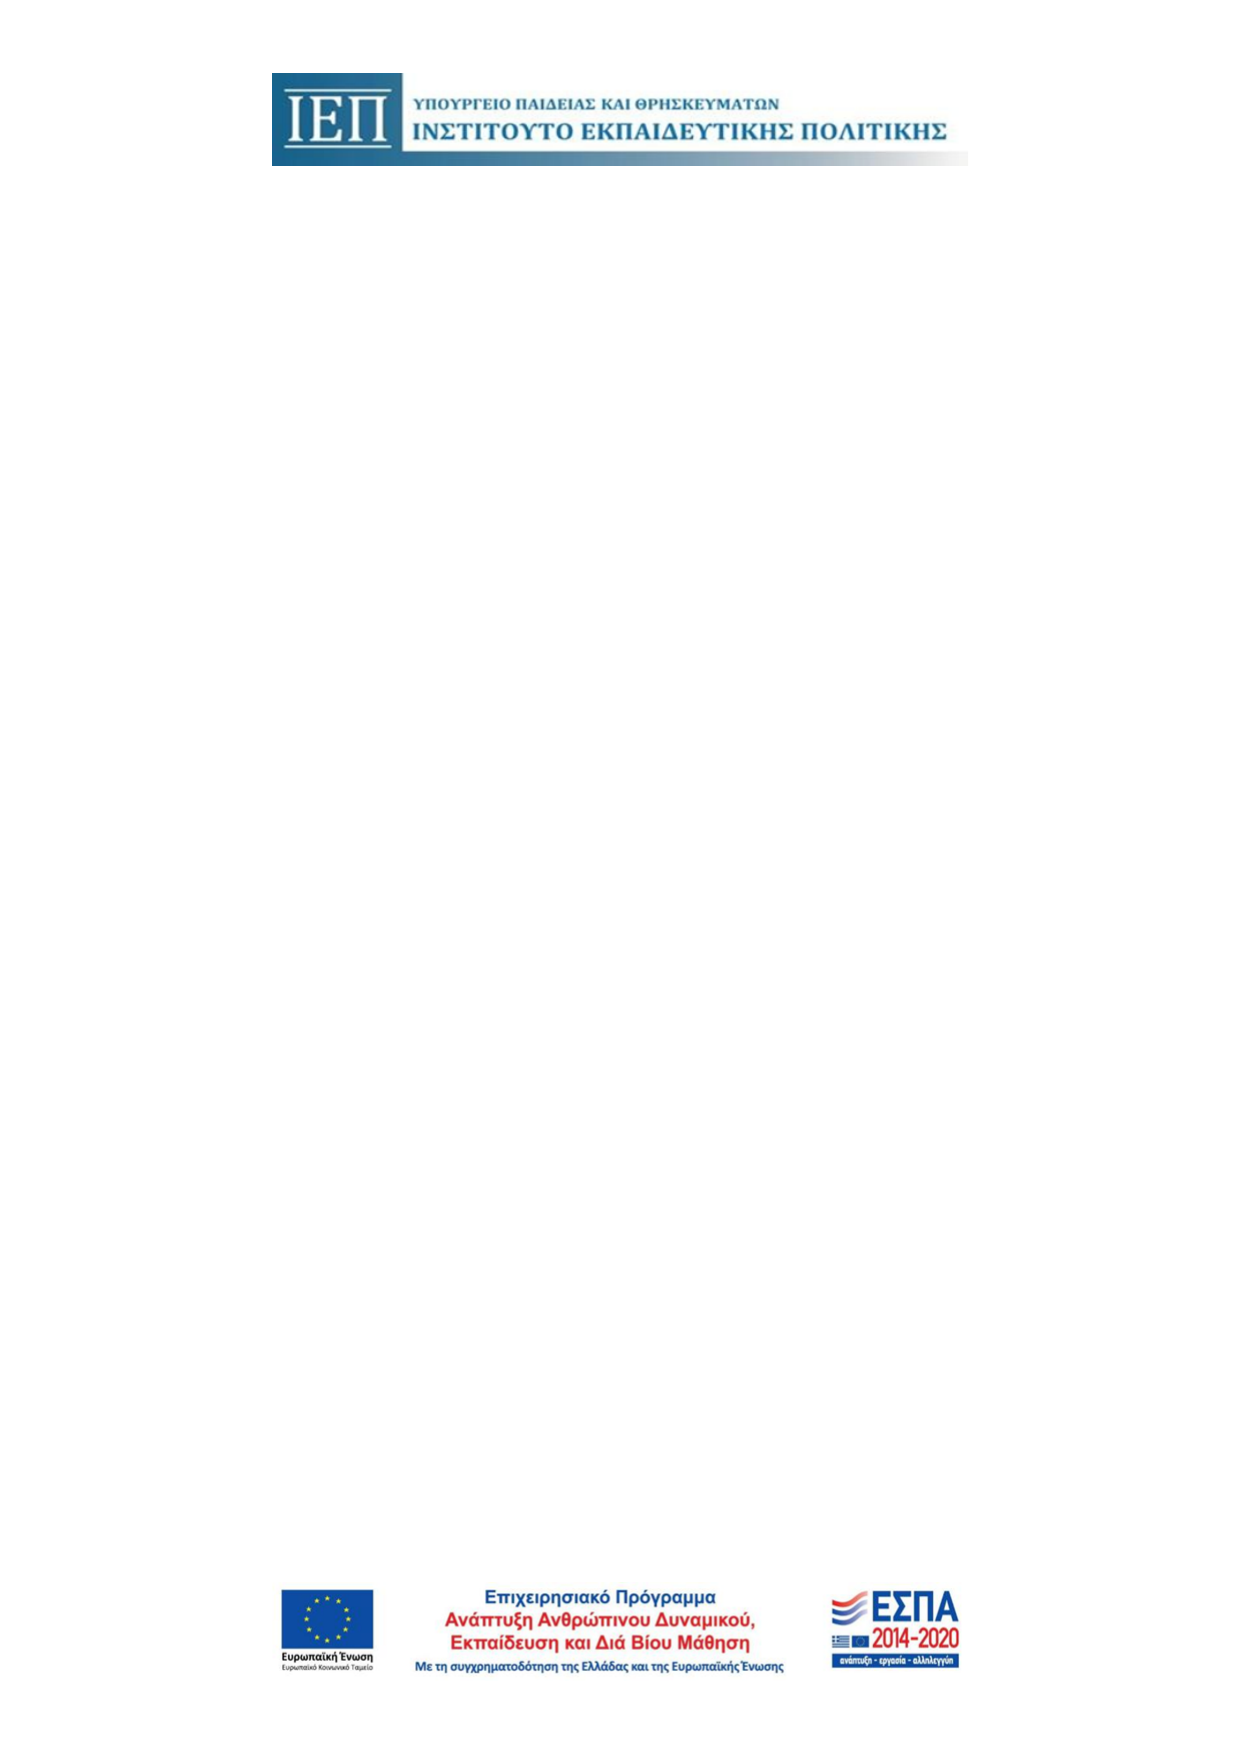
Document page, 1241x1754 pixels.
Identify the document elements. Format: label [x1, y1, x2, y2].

picture [260, 1582, 980, 1681]
picture [272, 73, 969, 166]
